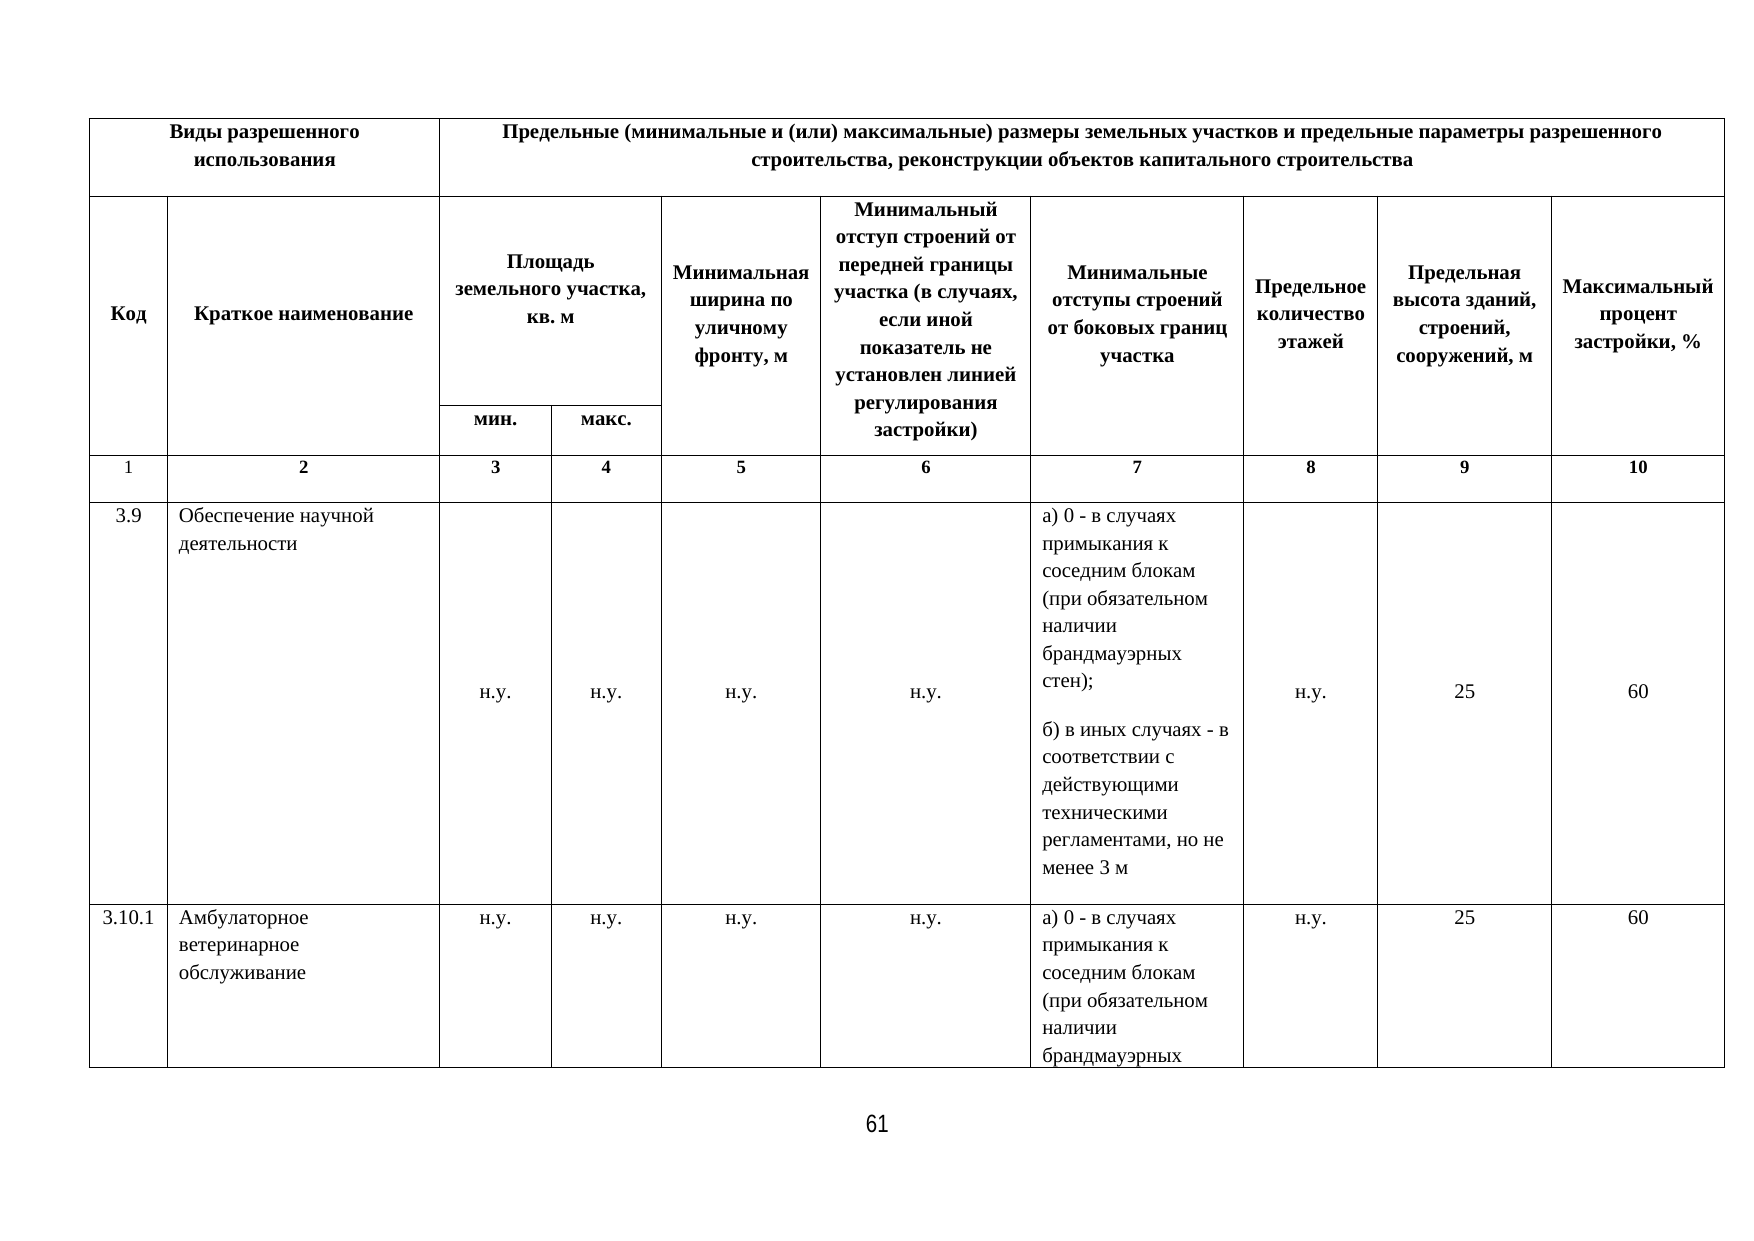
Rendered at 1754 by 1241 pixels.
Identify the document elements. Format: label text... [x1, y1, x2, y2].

table_cell 1 [90, 456, 167, 502]
table_cell н.у. [440, 905, 551, 1067]
table_header Виды разрешенного использования [90, 119, 439, 196]
table_cell н.у. [662, 503, 820, 904]
table_cell Предельное количество этажей [1244, 197, 1377, 454]
table_cell 7 [1031, 456, 1243, 502]
table_cell Максимальный процент застройки, % [1552, 197, 1724, 454]
table_header Предельные (минимальные и (или) максимальные) размеры земельных участков и предельные параметры разрешенного строительства, реконструкции объектов капитального строительства [440, 119, 1724, 196]
table_cell 60 [1552, 905, 1724, 1067]
table_cell 2 [168, 456, 439, 502]
table_cell Код [90, 197, 167, 454]
table_cell 3 [440, 456, 551, 502]
table_cell Амбулаторное ветеринарное обслуживание [168, 905, 439, 1067]
table_cell н.у. [662, 905, 820, 1067]
table_cell Минимальная ширина по уличному фронту, м [662, 197, 820, 454]
table_cell н.у. [552, 503, 661, 904]
table_cell Минимальный отступ строений от передней границы участка (в случаях, если иной показатель не установлен линией регулирования застройки) [821, 197, 1030, 454]
table_cell 10 [1552, 456, 1724, 502]
table_cell н.у. [552, 905, 661, 1067]
table_cell Краткое наименование [168, 197, 439, 454]
table_cell макс. [552, 406, 661, 454]
table_cell а) 0 - в случаях примыкания к соседним блокам (при обязательном наличии брандмауэрных стен); б) в иных случаях - в соответствии с действующими техническими регламентами, но не менее 3 м [1031, 905, 1243, 1067]
table_cell мин. [440, 406, 551, 454]
table_cell 25 [1378, 905, 1551, 1067]
table_cell 5 [662, 456, 820, 502]
table_cell 4 [552, 456, 661, 502]
table_cell н.у. [821, 503, 1030, 904]
table_cell Предельная высота зданий, строений, сооружений, м [1378, 197, 1551, 454]
table_cell 3.9 [90, 503, 167, 904]
table_cell н.у. [1244, 905, 1377, 1067]
table_cell н.у. [1244, 503, 1377, 904]
table_cell 9 [1378, 456, 1551, 502]
table_cell 60 [1552, 503, 1724, 904]
table_cell 3.10.1 [90, 905, 167, 1067]
table_cell н.у. [440, 503, 551, 904]
table_cell 25 [1378, 503, 1551, 904]
table_cell 8 [1244, 456, 1377, 502]
table_cell Обеспечение научной деятельности [168, 503, 439, 904]
table_cell н.у. [821, 905, 1030, 1067]
table_cell Площадь земельного участка, кв. м [440, 197, 661, 405]
table_cell 6 [821, 456, 1030, 502]
table_cell а) 0 - в случаях примыкания к соседним блокам (при обязательном наличии брандмауэрных стен); б) в иных случаях - в соответствии с действующими техническими регламентами, но не менее 3 м [1031, 503, 1243, 904]
table_cell Минимальные отступы строений от боковых границ участка [1031, 197, 1243, 454]
